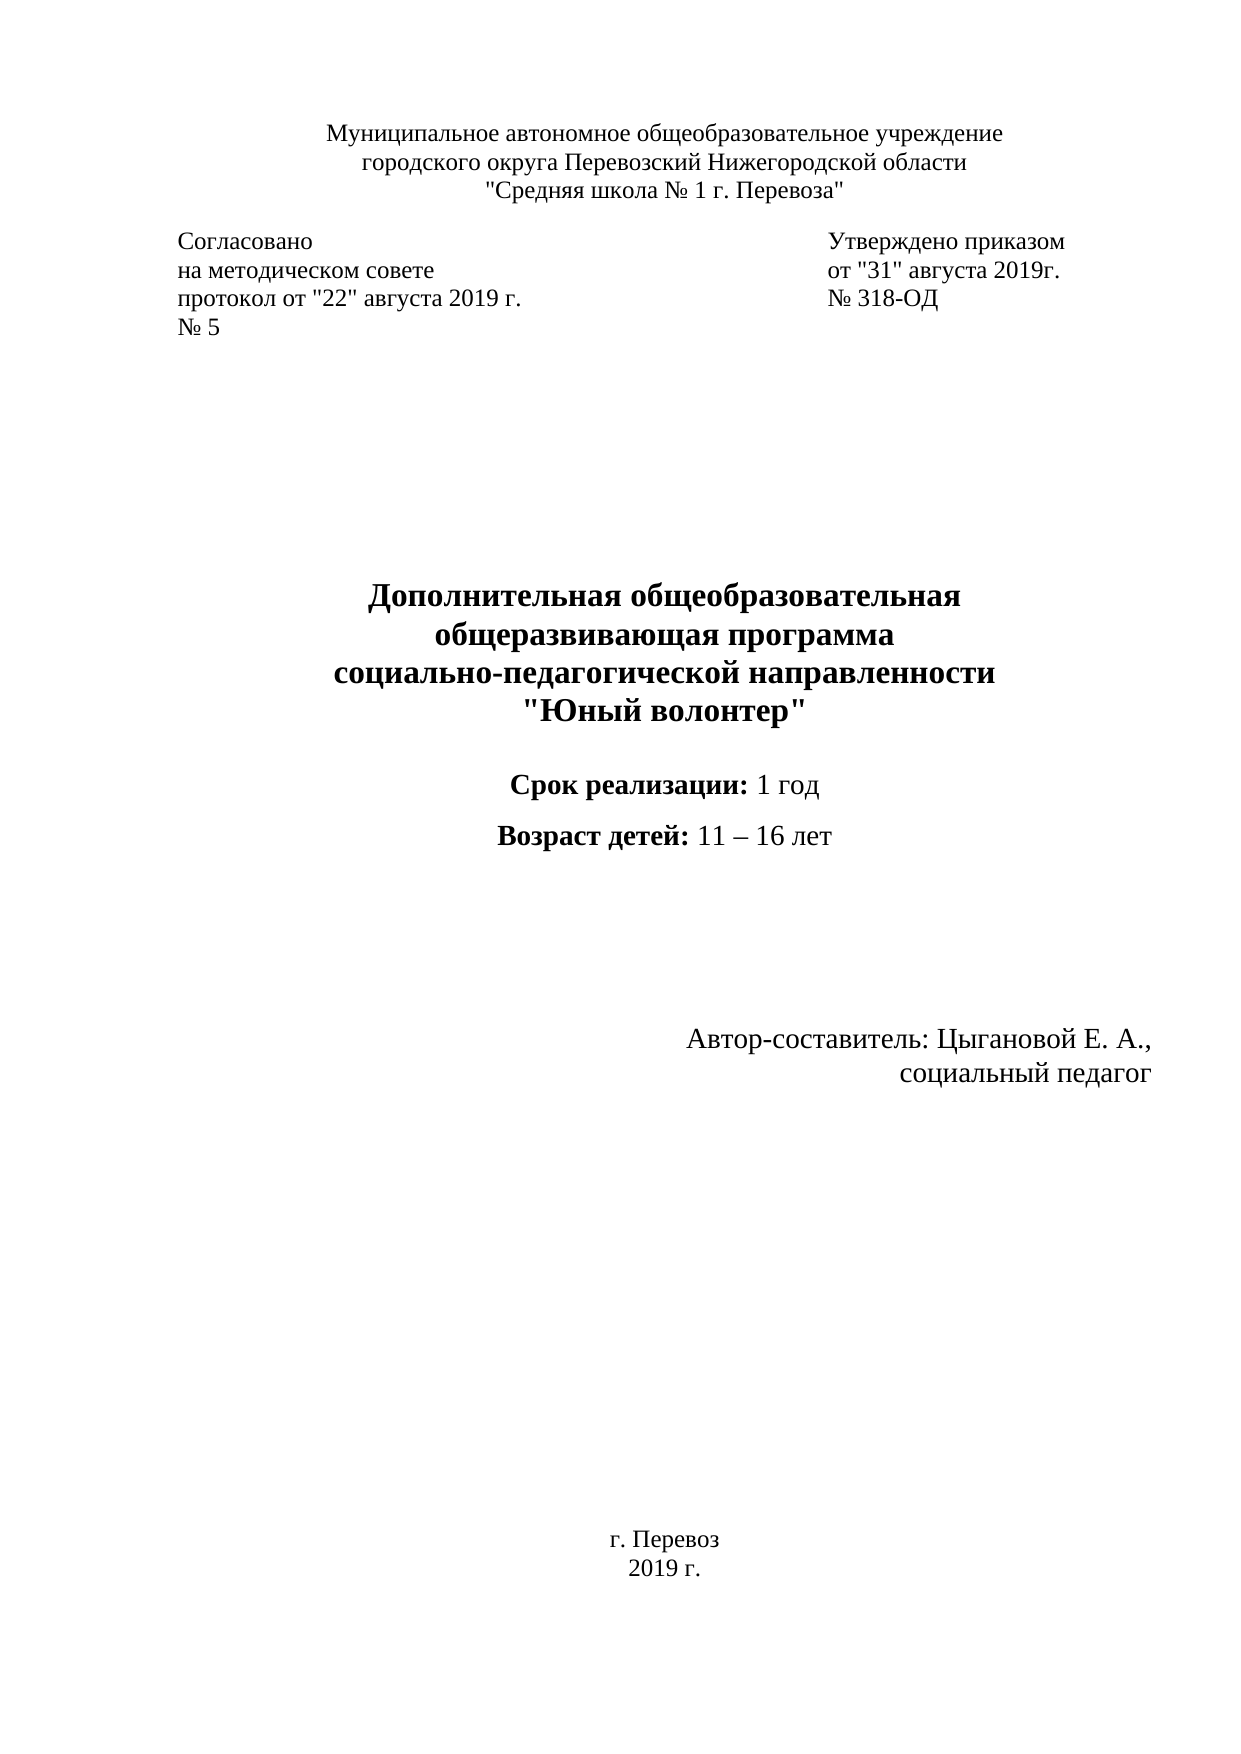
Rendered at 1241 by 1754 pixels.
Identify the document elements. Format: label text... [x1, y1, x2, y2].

text Возраст детей: 11 – 16 лет [177, 818, 1152, 851]
text "Юный волонтер" [177, 691, 1152, 729]
text "Средняя школа № 1 г. Перевоза" [177, 176, 1152, 204]
text на методическом совете от "31" августа 2019г. [177, 255, 1152, 283]
text социальный педагог [177, 1055, 1152, 1088]
text Автор-составитель: Цыгановой Е. А., [177, 1021, 1152, 1055]
text социально-педагогической направленности [177, 652, 1152, 691]
text Муниципальное автономное общеобразовательное учреждение [177, 118, 1152, 147]
text г. Перевоз [177, 1524, 1152, 1553]
text № 5 [177, 312, 1152, 341]
text Срок реализации: 1 год [177, 767, 1152, 801]
text общеразвивающая программа [177, 614, 1152, 652]
text Дополнительная общеобразовательная [177, 576, 1152, 614]
text 2019 г. [177, 1553, 1152, 1582]
text городского округа Перевозский Нижегородской области [177, 147, 1152, 176]
text протокол от "22" августа 2019 г. № 318-ОД [177, 283, 1152, 312]
text Согласовано Утверждено приказом [177, 226, 1152, 255]
